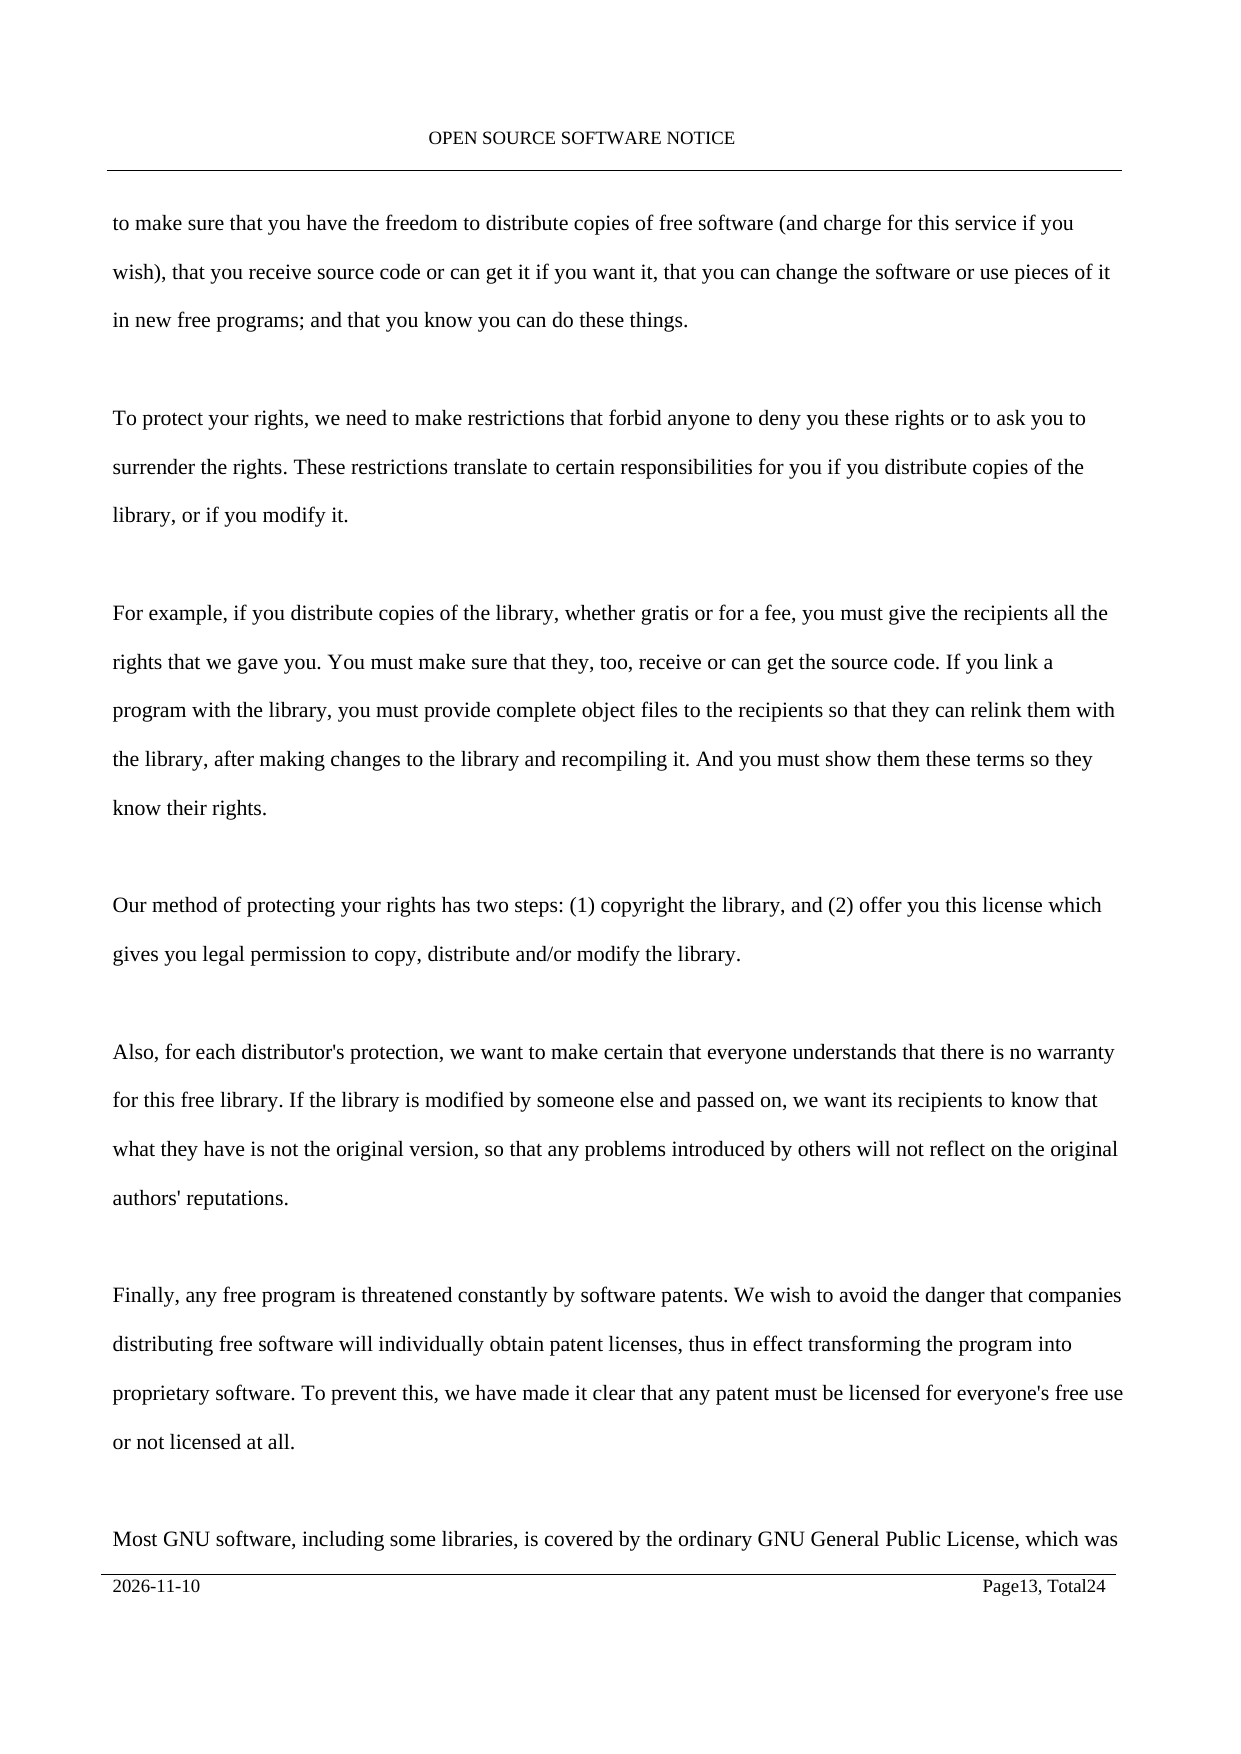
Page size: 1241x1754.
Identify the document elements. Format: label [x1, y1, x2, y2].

text [112, 206, 1128, 1555]
